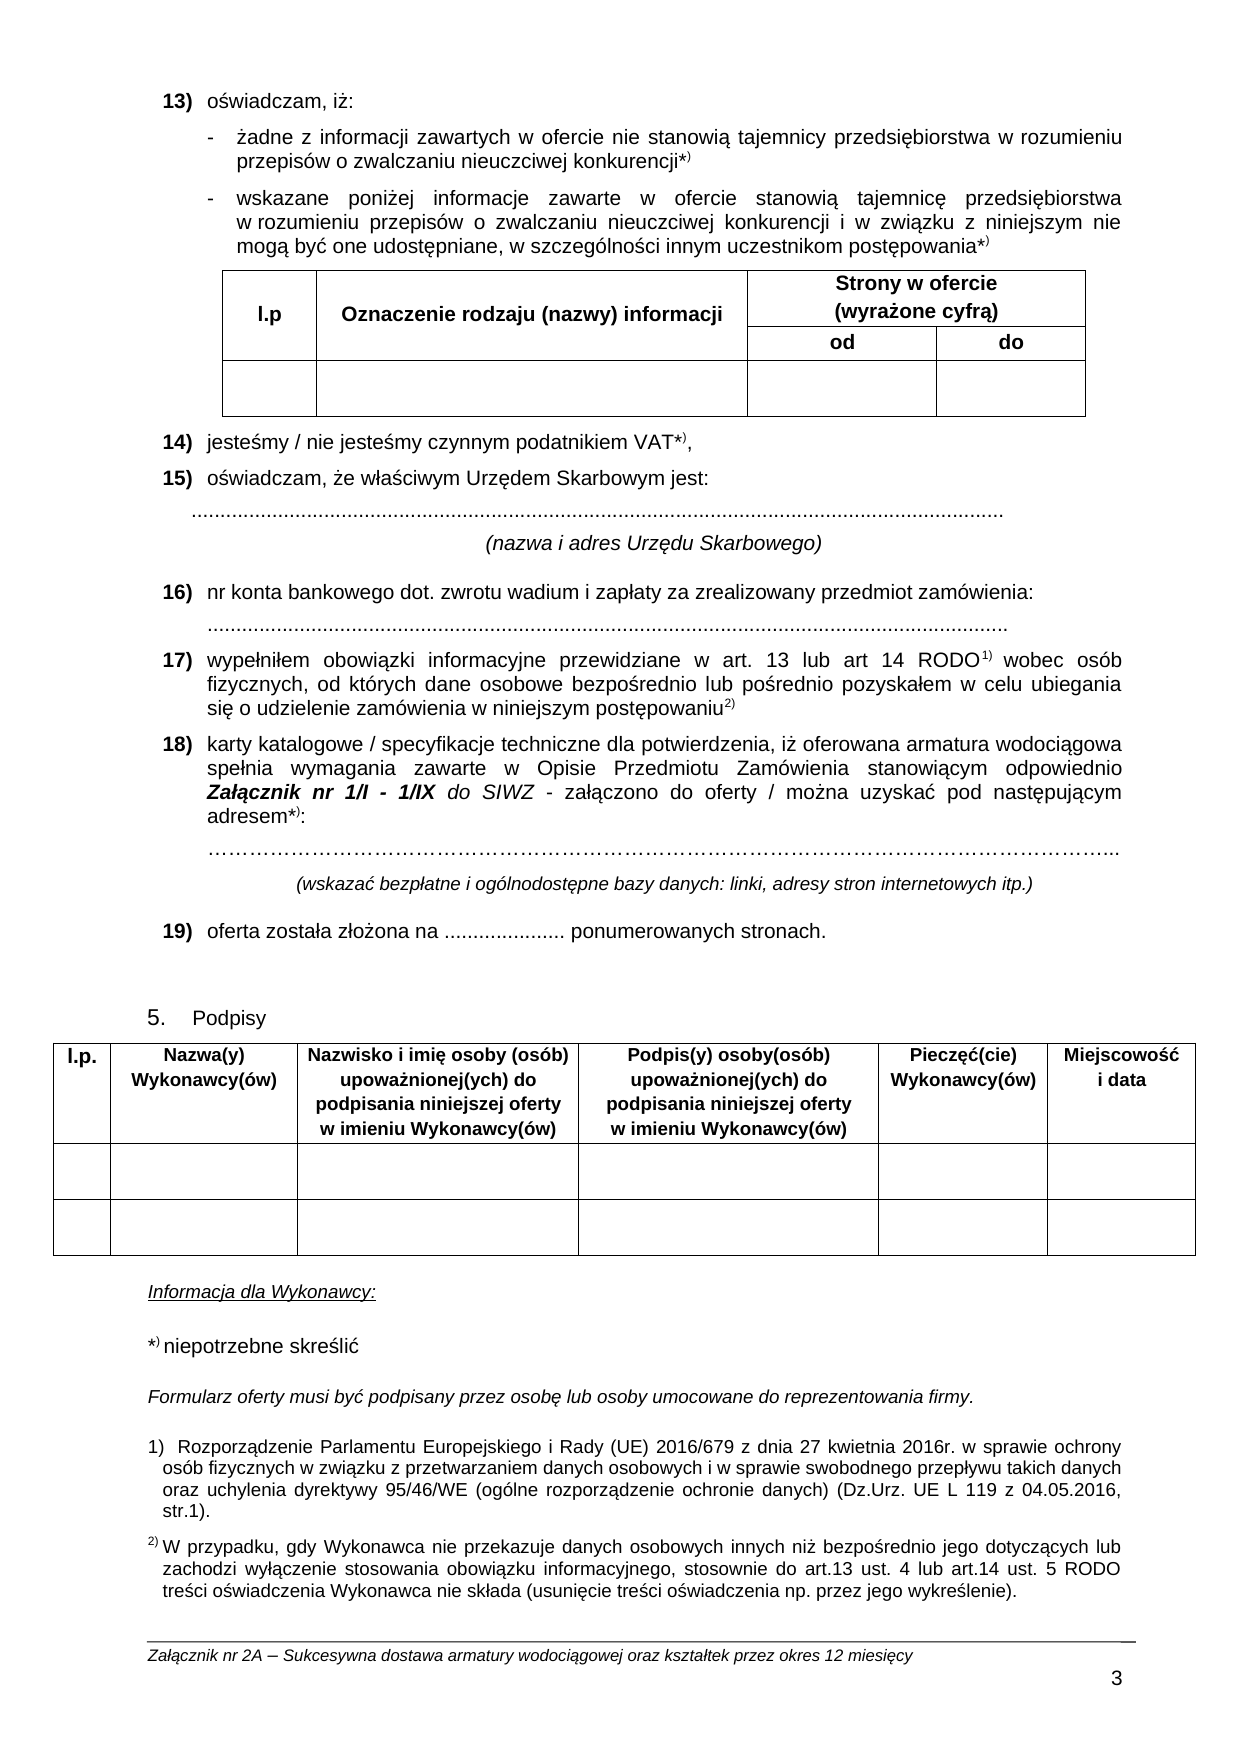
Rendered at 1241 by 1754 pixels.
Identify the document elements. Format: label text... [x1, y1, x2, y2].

text - żadne z informacji zawartych w ofercie nie stanowią tajemnicy przedsiębiorstwa w rozumieniu przepisów o zwalczaniu nieuczciwej konkurencji*) [207, 125, 1122, 173]
text …………………………………………………………………………………………………………………... [207, 836, 1122, 860]
table_cell [54, 1200, 110, 1255]
list karty katalogowe / specyfikacje techniczne dla potwierdzenia, iż oferowana armatura wodociągowa spełnia wymagania zawarte w Opisie Przedmiotu Zamówienia stanowiącym odpowiednio Załącznik nr 1/I - 1/IX do SIWZ - załączono do oferty / można uzyskać pod następującym adresem*): [162, 732, 1122, 828]
list Rozporządzenie Parlamentu Europejskiego i Rady (UE) 2016/679 z dnia 27 kwietnia 2016r. w sprawie ochrony osób fizycznych w związku z przetwarzaniem danych osobowych i w sprawie swobodnego przepływu takich danych oraz uchylenia dyrektywy 95/46/WE (ogólne rozporządzenie ochronie danych) (Dz.Urz. UE L 119 z 04.05.2016, str.1). [148, 1435, 1122, 1522]
table_cell [748, 361, 936, 416]
table_cell [1048, 1200, 1195, 1255]
list Podpisy [147, 1004, 1122, 1030]
table_cell [579, 1144, 878, 1199]
table_cell [111, 1200, 297, 1255]
text *) niepotrzebne skreślić [148, 1333, 1122, 1357]
text (wskazać bezpłatne i ogólnodostępne bazy danych: linki, adresy stron internetowych itp.) [207, 873, 1122, 894]
list jesteśmy / nie jesteśmy czynnym podatnikiem VAT*), [162, 429, 1122, 453]
table_cell [317, 361, 747, 416]
table_header Miejscowość i data [1048, 1044, 1195, 1143]
table_cell [579, 1200, 878, 1255]
table_header Pieczęć(cie) Wykonawcy(ów) [879, 1044, 1047, 1143]
text Informacja dla Wykonawcy: [148, 1281, 1122, 1303]
table_cell [298, 1144, 578, 1199]
table_header l.p [223, 271, 316, 360]
list oświadczam, że właściwym Urzędem Skarbowym jest: [162, 466, 1122, 490]
text ............................................................................................................................................. [185, 498, 1122, 522]
table_header l.p. [54, 1044, 110, 1143]
table_cell [111, 1144, 297, 1199]
table_cell [223, 361, 316, 416]
table_cell [54, 1144, 110, 1199]
table_header Podpis(y) osoby(osób) upoważnionej(ych) do podpisania niniejszej oferty w imieniu Wykonawcy(ów) [579, 1044, 878, 1143]
table_header Nazwisko i imię osoby (osób) upoważnionej(ych) do podpisania niniejszej oferty w imieniu Wykonawcy(ów) [298, 1044, 578, 1143]
list nr konta bankowego dot. zwrotu wadium i zapłaty za zrealizowany przedmiot zamówienia: [162, 579, 1122, 603]
list W przypadku, gdy Wykonawca nie przekazuje danych osobowych innych niż bezpośrednio jego dotyczących lub zachodzi wyłączenie stosowania obowiązku informacyjnego, stosownie do art.13 ust. 4 lub art.14 ust. 5 RODO treści oświadczenia Wykonawca nie składa (usunięcie treści oświadczenia np. przez jego wykreślenie). [148, 1534, 1122, 1601]
table_cell od [748, 327, 936, 360]
table_header Strony w ofercie (wyrażone cyfrą) [748, 271, 1085, 326]
table_cell [879, 1200, 1047, 1255]
list oferta została złożona na ..................... ponumerowanych stronach. [162, 919, 1122, 943]
table_cell do [937, 327, 1085, 360]
table_cell [1048, 1144, 1195, 1199]
text (nazwa i adres Urzędu Skarbowego) [185, 531, 1122, 554]
table_header Nazwa(y) Wykonawcy(ów) [111, 1044, 297, 1143]
table_cell [879, 1144, 1047, 1199]
table_cell [298, 1200, 578, 1255]
list ........................................................................................................................................... [207, 612, 1122, 636]
text - wskazane poniżej informacje zawarte w ofercie stanowią tajemnicę przedsiębiorstwa w rozumieniu przepisów o zwalczaniu nieuczciwej konkurencji i w związku z niniejszym nie mogą być one udostępniane, w szczególności innym uczestnikom postępowania*) [207, 186, 1122, 257]
list wypełniłem obowiązki informacyjne przewidziane w art. 13 lub art 14 RODO1) wobec osób fizycznych, od których dane osobowe bezpośrednio lub pośrednio pozyskałem w celu ubiegania się o udzielenie zamówienia w niniejszym postępowaniu2) [162, 648, 1122, 719]
text Formularz oferty musi być podpisany przez osobę lub osoby umocowane do reprezentowania firmy. [148, 1386, 1122, 1407]
table_cell [937, 361, 1085, 416]
list oświadczam, iż: [162, 89, 1122, 113]
table_header Oznaczenie rodzaju (nazwy) informacji [317, 271, 747, 360]
